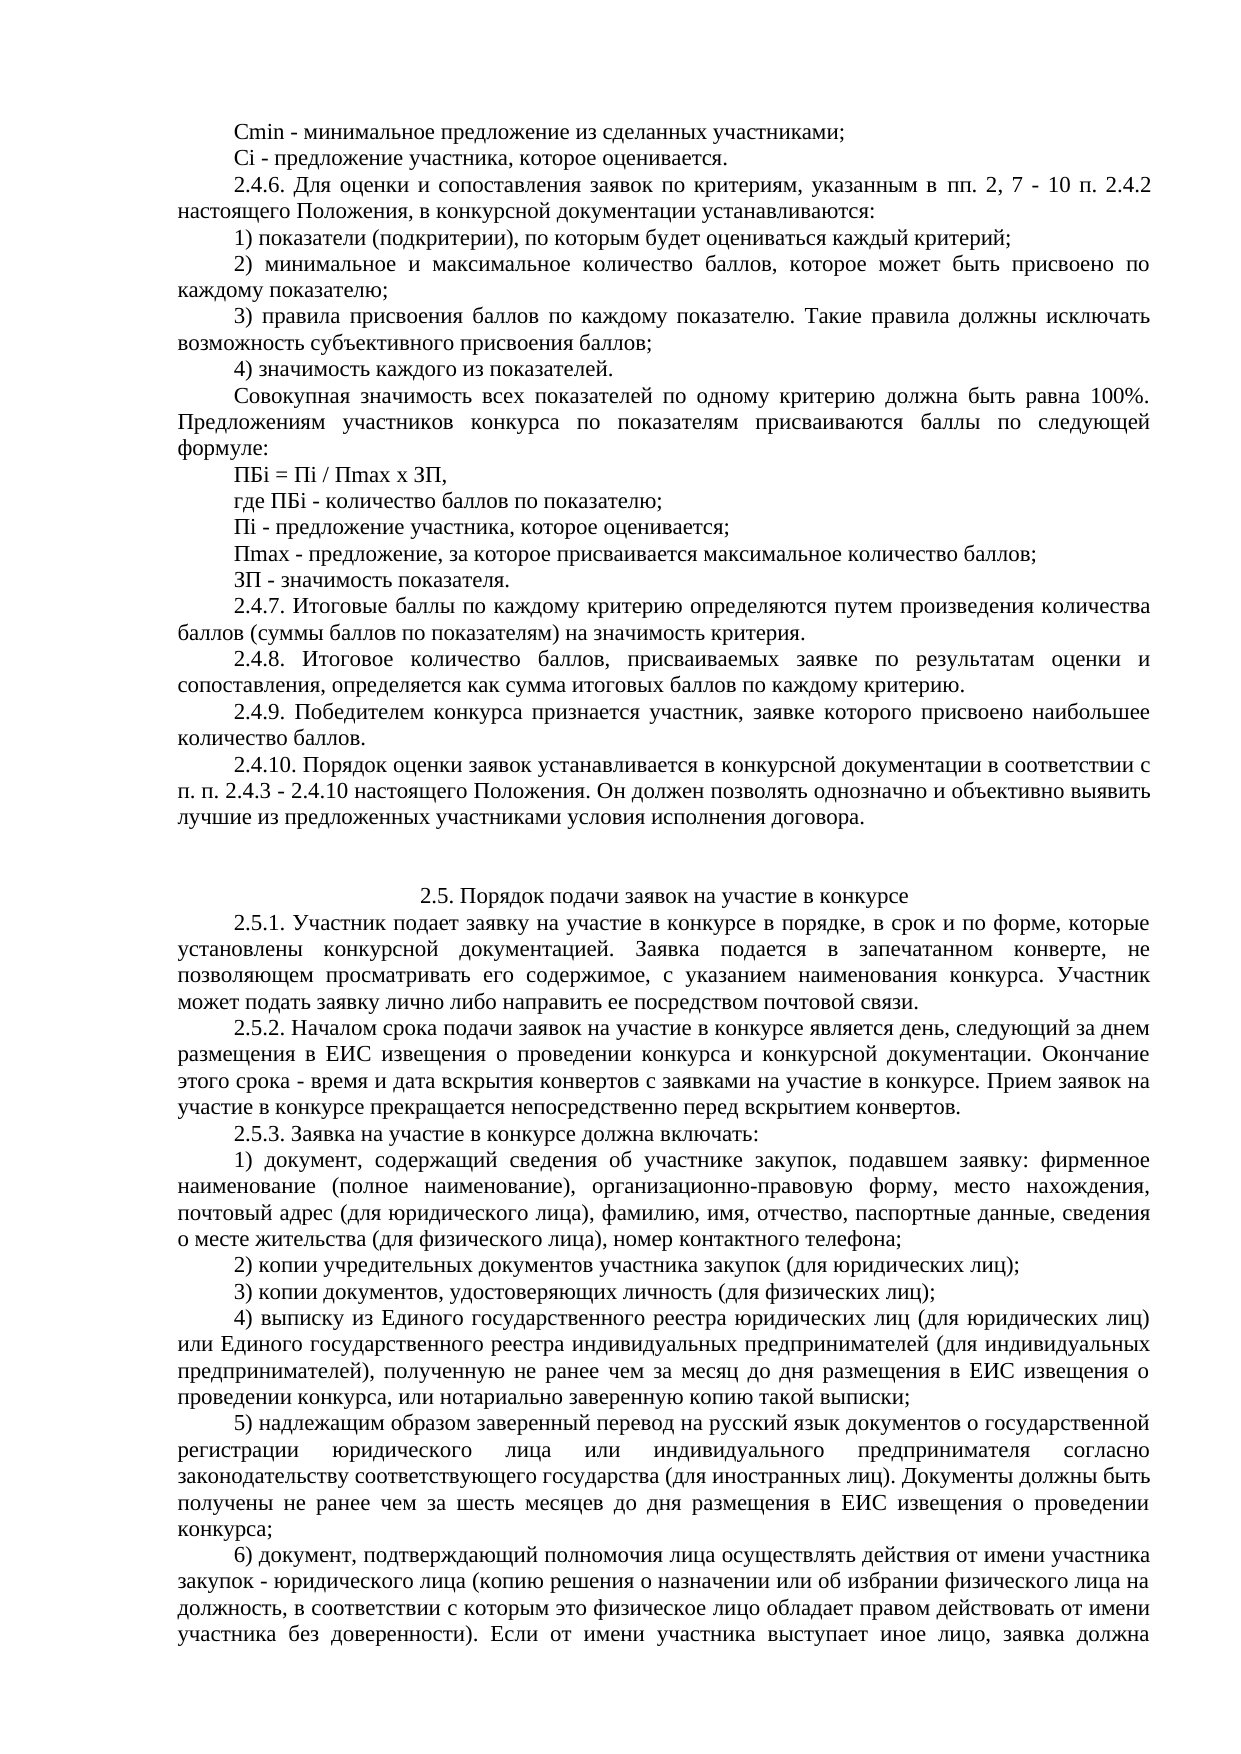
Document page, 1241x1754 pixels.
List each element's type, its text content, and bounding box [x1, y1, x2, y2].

text Сmin - минимальное предложение из сделанных участниками; [177, 118, 1152, 144]
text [177, 1541, 1152, 1647]
text 3) копии документов, удостоверяющих личность (для физических лиц); [177, 1278, 1152, 1304]
text 2.5.2. Началом срока подачи заявок на участие в конкурсе является день, следующий за днем размещения в ЕИС извещения о проведении конкурса и конкурсной документации. Окончание этого срока - время и дата вскрытия конвертов с заявками на участие в конкурсе. Прием заявок на участие в конкурсе прекращается непосредственно перед вскрытием конвертов. [177, 1014, 1152, 1119]
text 5) надлежащим образом заверенный перевод на русский язык документов о государственной регистрации юридического лица или индивидуального предпринимателя согласно законодательству соответствующего государства (для иностранных лиц). Документы должны быть получены не ранее чем за шесть месяцев до дня размещения в ЕИС извещения о проведении конкурса; [177, 1409, 1152, 1541]
text Совокупная значимость всех показателей по одному критерию должна быть равна 100%. Предложениям участников конкурса по показателям присваиваются баллы по следующей формуле: [177, 382, 1152, 461]
text 3) правила присвоения баллов по каждому показателю. Такие правила должны исключать возможность субъективного присвоения баллов; [177, 303, 1152, 355]
text 1) документ, содержащий сведения об участнике закупок, подавшем заявку: фирменное наименование (полное наименование), организационно-правовую форму, место нахождения, почтовый адрес (для юридического лица), фамилию, имя, отчество, паспортные данные, сведения о месте жительства (для физического лица), номер контактного телефона; [177, 1146, 1152, 1251]
text 2.5.3. Заявка на участие в конкурсе должна включать: [177, 1119, 1152, 1146]
text 2.4.6. Для оценки и сопоставления заявок по критериям, указанным в пп. 2, 7 - 10 п. 2.4.2 настоящего Положения, в конкурсной документации устанавливаются: [177, 171, 1152, 223]
text 2) минимальное и максимальное количество баллов, которое может быть присвоено по каждому показателю; [177, 250, 1152, 303]
text 2.5.1. Участник подает заявку на участие в конкурсе в порядке, в срок и по форме, которые установлены конкурсной документацией. Заявка подается в запечатанном конверте, не позволяющем просматривать его содержимое, с указанием наименования конкурса. Участник может подать заявку лично либо направить ее посредством почтовой связи. [177, 909, 1152, 1014]
text 4) выписку из Единого государственного реестра юридических лиц (для юридических лиц) или Единого государственного реестра индивидуальных предпринимателей (для индивидуальных предпринимателей), полученную не ранее чем за месяц до дня размещения в ЕИС извещения о проведении конкурса, или нотариально заверенную копию такой выписки; [177, 1304, 1152, 1409]
text 2.5. Порядок подачи заявок на участие в конкурсе [177, 882, 1152, 909]
text 2) копии учредительных документов участника закупок (для юридических лиц); [177, 1251, 1152, 1278]
text ПБi = Пi / Пmax x ЗП, [177, 461, 1152, 487]
text где ПБi - количество баллов по показателю; [177, 487, 1152, 513]
text Сi - предложение участника, которое оценивается. [177, 144, 1152, 171]
text Пi - предложение участника, которое оценивается; [177, 513, 1152, 540]
text 4) значимость каждого из показателей. [177, 355, 1152, 382]
text 2.4.7. Итоговые баллы по каждому критерию определяются путем произведения количества баллов (суммы баллов по показателям) на значимость критерия. [177, 592, 1152, 645]
text 2.4.9. Победителем конкурса признается участник, заявке которого присвоено наибольшее количество баллов. [177, 698, 1152, 751]
text ЗП - значимость показателя. [177, 566, 1152, 592]
text 2.4.10. Порядок оценки заявок устанавливается в конкурсной документации в соответствии с п. п. 2.4.3 - 2.4.10 настоящего Положения. Он должен позволять однозначно и объективно выявить лучшие из предложенных участниками условия исполнения договора. [177, 751, 1152, 830]
text 1) показатели (подкритерии), по которым будет оцениваться каждый критерий; [177, 223, 1152, 250]
text Пmax - предложение, за которое присваивается максимальное количество баллов; [177, 540, 1152, 566]
text 2.4.8. Итоговое количество баллов, присваиваемых заявке по результатам оценки и сопоставления, определяется как сумма итоговых баллов по каждому критерию. [177, 645, 1152, 698]
